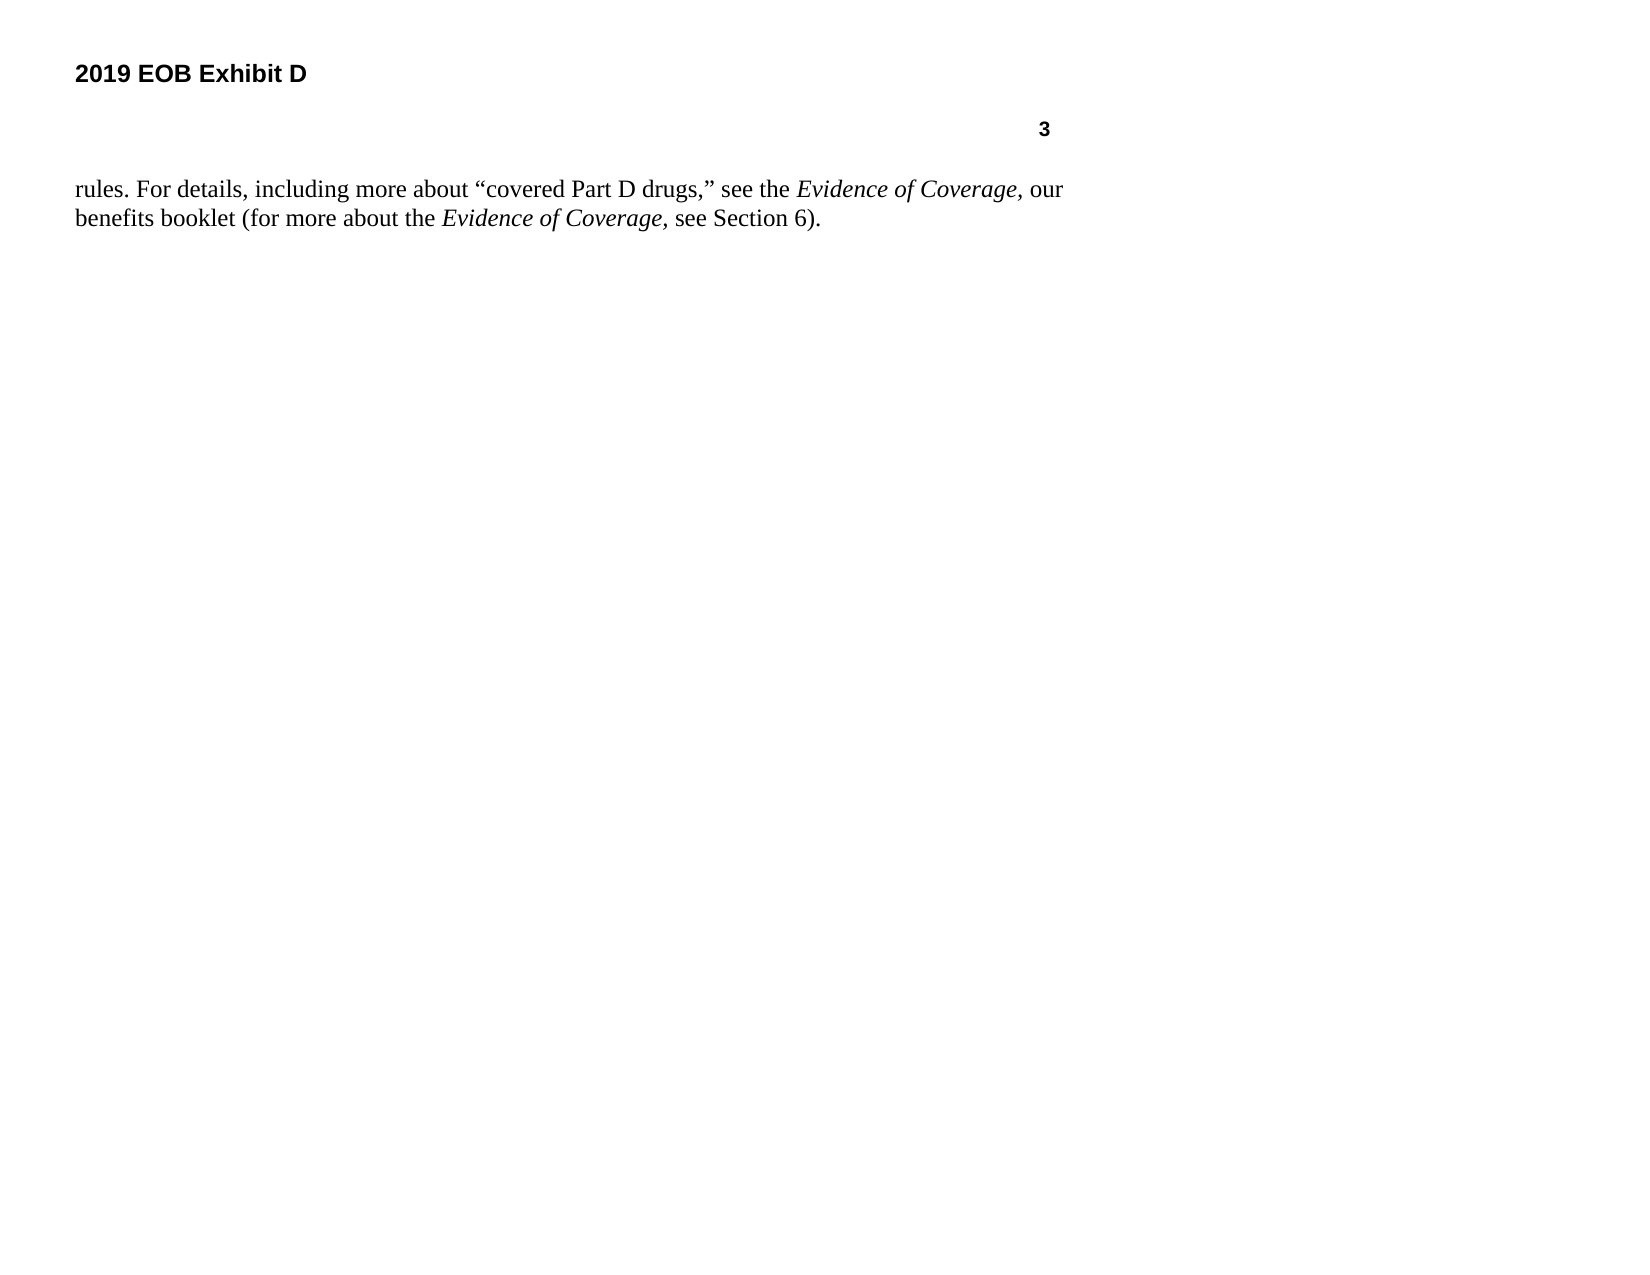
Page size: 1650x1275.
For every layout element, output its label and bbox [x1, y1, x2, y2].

text [75, 174, 1119, 232]
